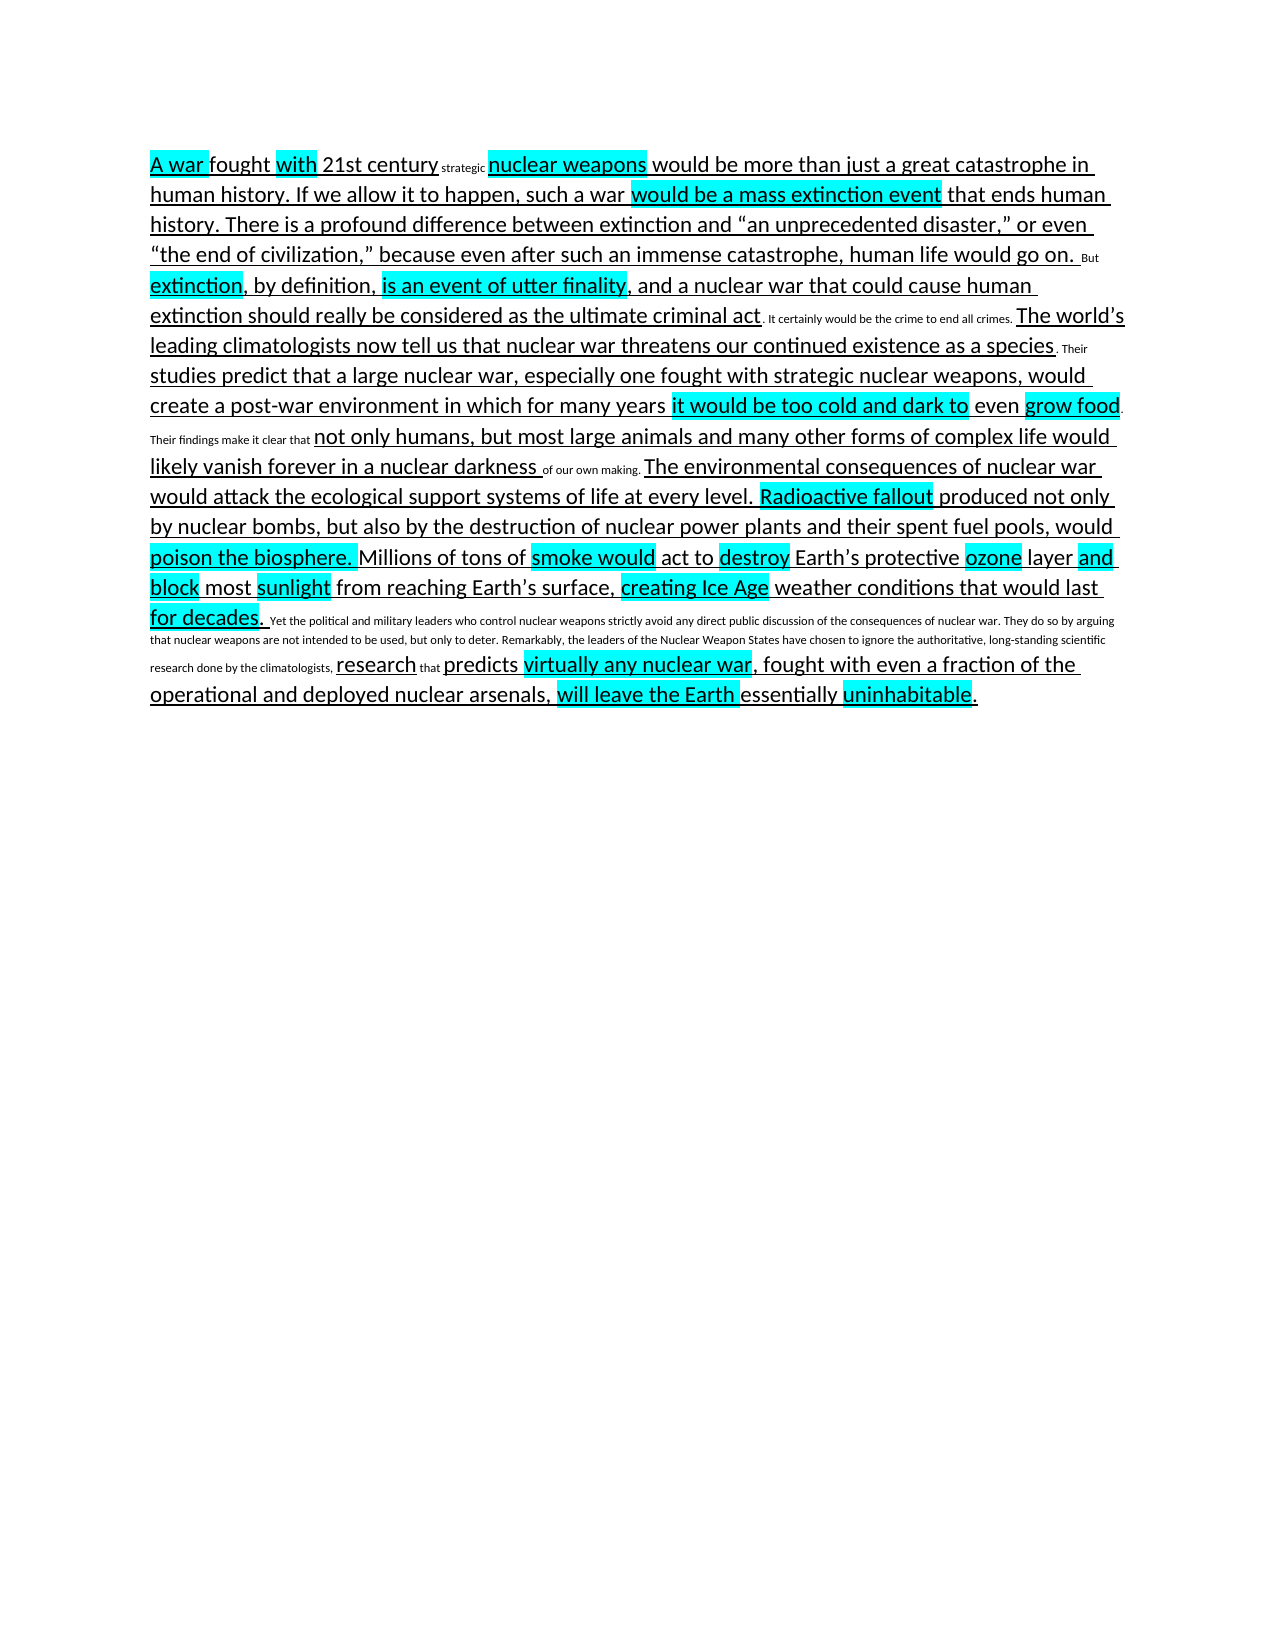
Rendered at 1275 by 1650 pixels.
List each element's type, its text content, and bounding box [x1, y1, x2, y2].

text A war fought with 21st century strategic nuclear weapons would be more than just a great catastrophe in human history. If we allow it to happen, such a war would be a mass extinction event that ends human history. There is a profound difference between extinction and “an unprecedented disaster,” or even “the end of civilization,” because even after such an immense catastrophe, human life would go on. But extinction, by definition, is an event of utter finality, and a nuclear war that could cause human extinction should really be considered as the ultimate criminal act. It certainly would be the crime to end all crimes. The world’s leading climatologists now tell us that nuclear war threatens our continued existence as a species. Their studies predict that a large nuclear war, especially one fought with strategic nuclear weapons, would create a post-war environment in which for many years it would be too cold and dark to even grow food. Their findings make it clear that not only humans, but most large animals and many other forms of complex life would likely vanish forever in a nuclear darkness of our own making. The environmental consequences of nuclear war would attack the ecological support systems of life at every level. Radioactive fallout produced not only by nuclear bombs, but also by the destruction of nuclear power plants and their spent fuel pools, would poison the biosphere. Millions of tons of smoke would act to destroy Earth’s protective ozone layer and block most sunlight from reaching Earth’s surface, creating Ice Age weather conditions that would last for decades. Yet the political and military leaders who control nuclear weapons strictly avoid any direct public discussion of the consequences of nuclear war. They do so by arguing that nuclear weapons are not intended to be used, but only to deter. Remarkably, the leaders of the Nuclear Weapon States have chosen to ignore the authoritative, long-standing scientific research done by the climatologists, research that predicts virtually any nuclear war, fought with even a fraction of the operational and deployed nuclear arsenals, will leave the Earth essentially uninhabitable. [150, 150, 1125, 708]
